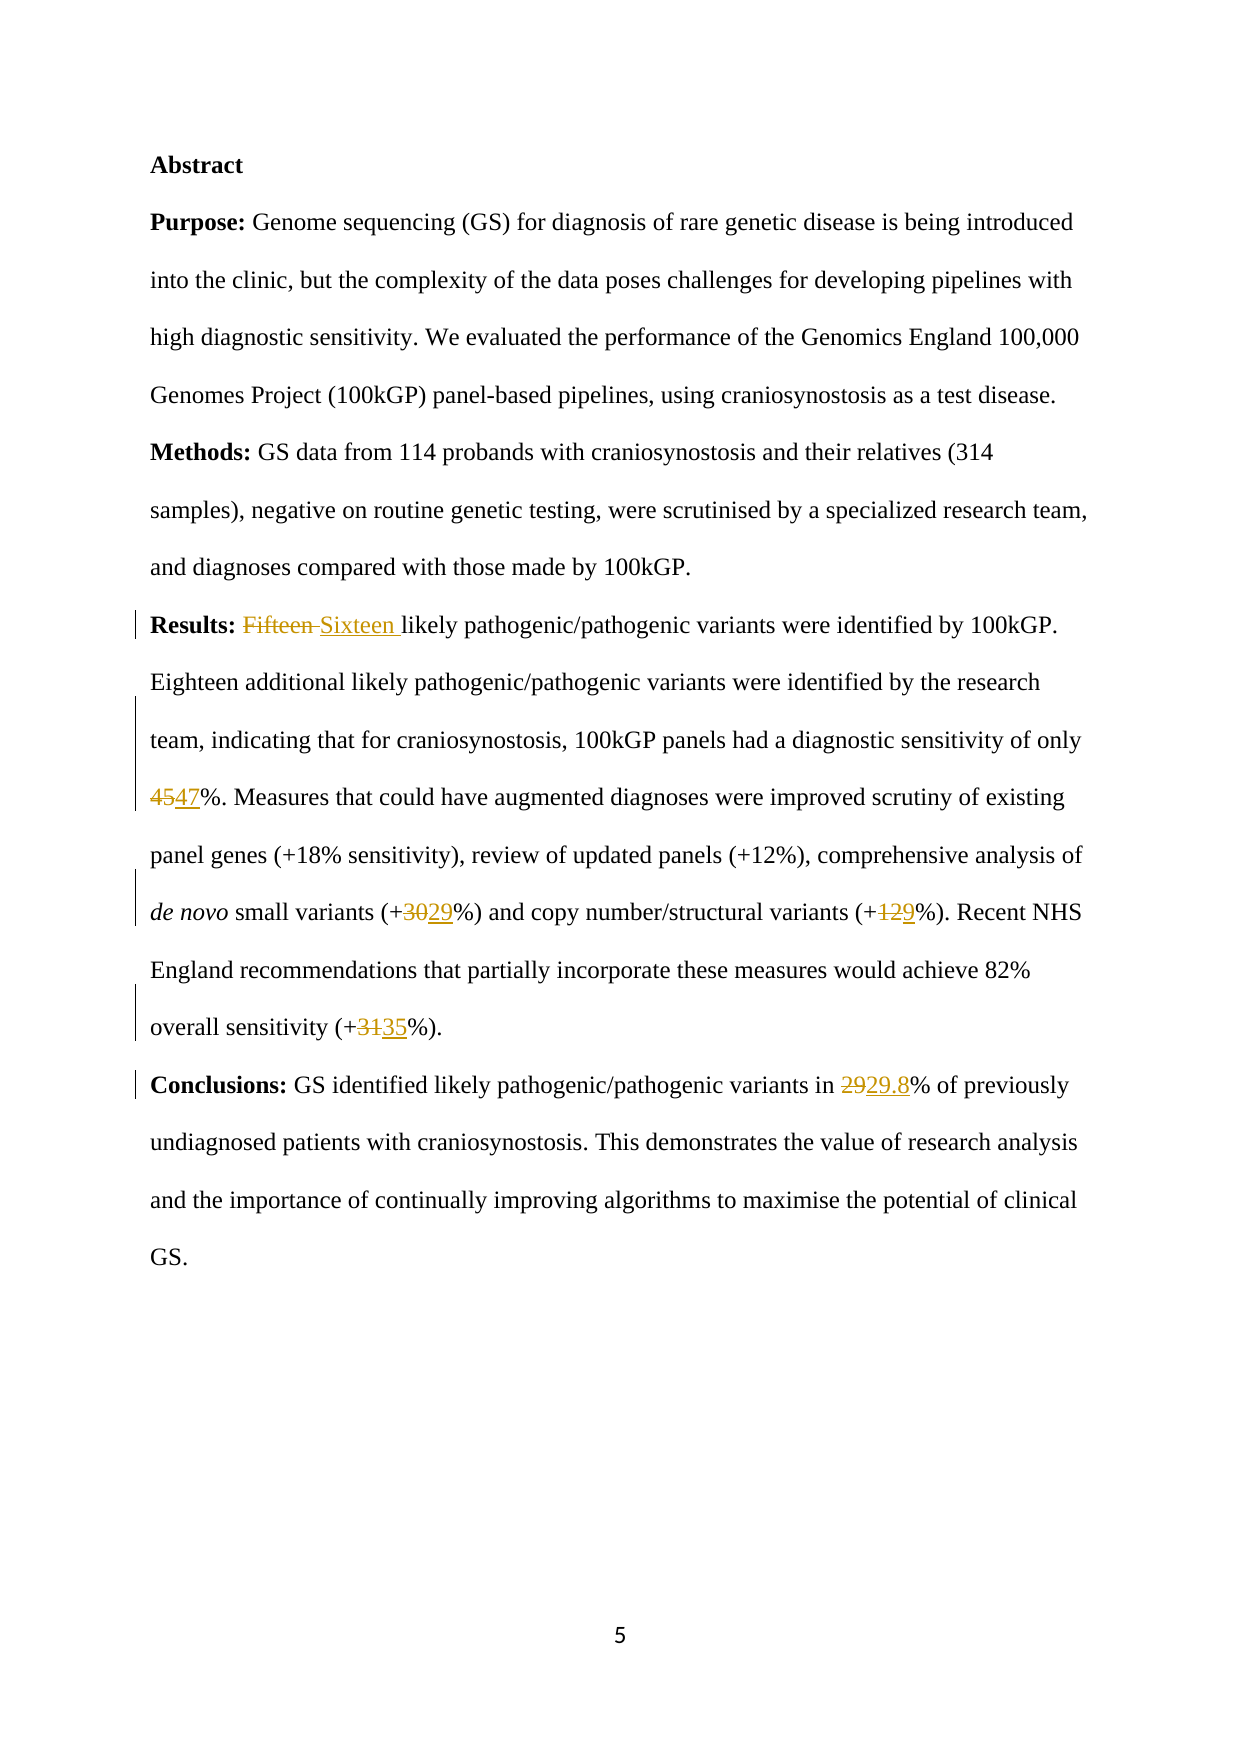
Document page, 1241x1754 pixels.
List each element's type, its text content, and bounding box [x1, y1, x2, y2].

text Abstract [150, 150, 1090, 179]
text Conclusions: GS identified likely pathogenic/pathogenic variants in % of previously undiagnosed patients with craniosynostosis. This demonstrates the value of research analysis and the importance of continually improving algorithms to maximise the potential of clinical GS. [150, 1070, 1090, 1271]
text Purpose: Genome sequencing (GS) for diagnosis of rare genetic disease is being introduced into the clinic, but the complexity of the data poses challenges for developing pipelines with high diagnostic sensitivity. We evaluated the performance of the Genomics England 100,000 Genomes Project (100kGP) panel-based pipelines, using craniosynostosis as a test disease. [150, 207, 1090, 409]
text Methods: GS data from 114 probands with craniosynostosis and their relatives (314 samples), negative on routine genetic testing, were scrutinised by a specialized research team, and diagnoses compared with those made by 100kGP. [150, 437, 1090, 581]
text Results: likely pathogenic/pathogenic variants were identified by 100kGP. Eighteen additional likely pathogenic/pathogenic variants were identified by the research team, indicating that for craniosynostosis, 100kGP panels had a diagnostic sensitivity of only %. Measures that could have augmented diagnoses were improved scrutiny of existing panel genes (+18% sensitivity), review of updated panels (+12%), comprehensive analysis of de novo small variants (+%) and copy number/structural variants (+%). Recent NHS England recommendations that partially incorporate these measures would achieve 82% overall sensitivity (+%). [150, 610, 1090, 1041]
